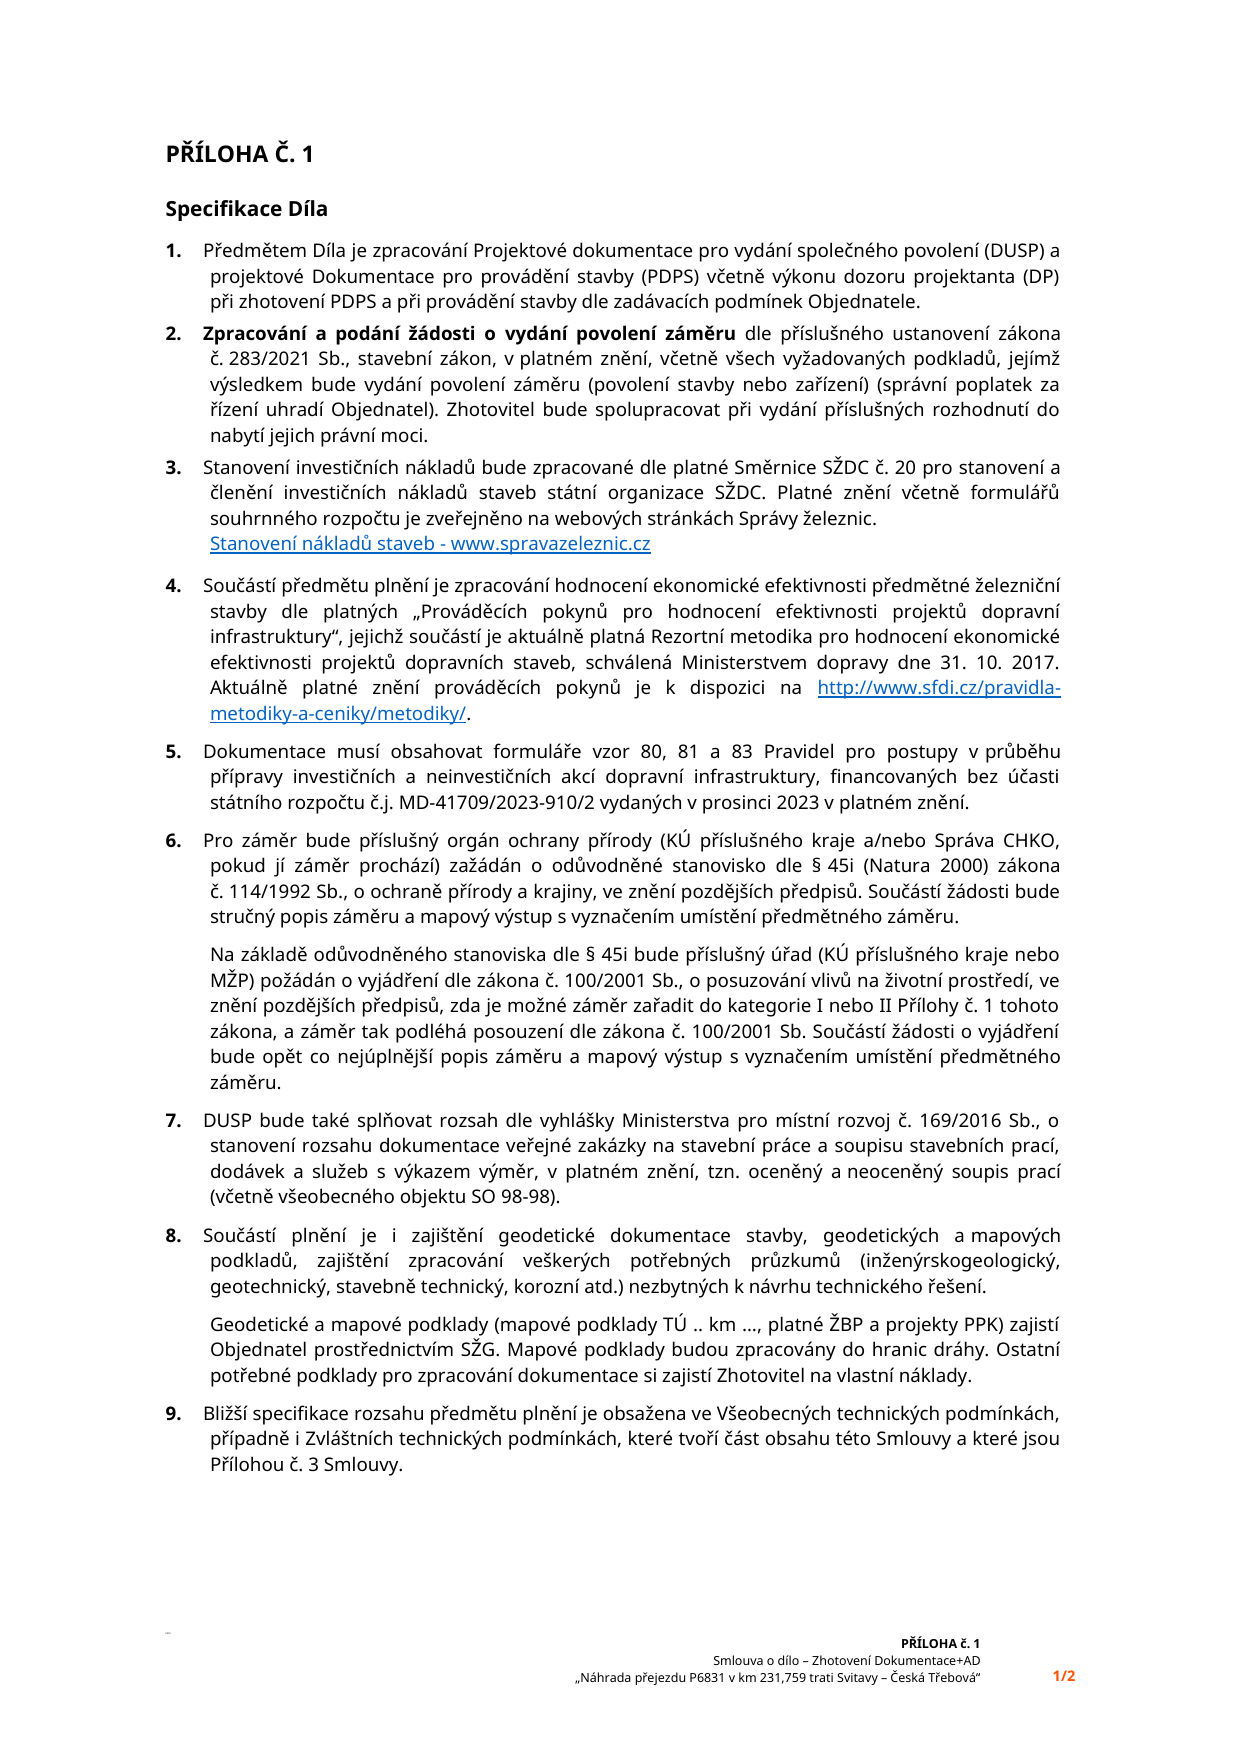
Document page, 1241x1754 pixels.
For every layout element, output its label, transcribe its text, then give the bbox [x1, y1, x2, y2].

list Dokumentace musí obsahovat formuláře vzor 80, 81 a 83 Pravidel pro postupy v průběhu přípravy investičních a neinvestičních akcí dopravní infrastruktury, financovaných bez účasti státního rozpočtu č.j. MD-41709/2023-910/2 vydaných v prosinci 2023 v platném znění. [165, 738, 1061, 814]
list DUSP bude také splňovat rozsah dle vyhlášky Ministerstva pro místní rozvoj č. 169/2016 Sb., o stanovení rozsahu dokumentace veřejné zakázky na stavební práce a soupisu stavebních prací, dodávek a služeb s výkazem výměr, v platném znění, tzn. oceněný a neoceněný soupis prací (včetně všeobecného objektu SO 98-98). [165, 1107, 1061, 1209]
list Součástí plnění je i zajištění geodetické dokumentace stavby, geodetických a mapových podkladů, zajištění zpracování veškerých potřebných průzkumů (inženýrskogeologický, geotechnický, stavebně technický, korozní atd.) nezbytných k návrhu technického řešení. [165, 1222, 1061, 1298]
list Pro záměr bude příslušný orgán ochrany přírody (KÚ příslušného kraje a/nebo Správa CHKO, pokud jí záměr prochází) zažádán o odůvodněné stanovisko dle § 45i (Natura 2000) zákona č. 114/1992 Sb., o ochraně přírody a krajiny, ve znění pozdějších předpisů. Součástí žádosti bude stručný popis záměru a mapový výstup s vyznačením umístění předmětného záměru. [165, 827, 1061, 929]
list Stanovení investičních nákladů bude zpracované dle platné Směrnice SŽDC č. 20 pro stanovení a členění investičních nákladů staveb státní organizace SŽDC. Platné znění včetně formulářů souhrnného rozpočtu je zveřejněno na webových stránkách Správy železnic. [165, 454, 1061, 531]
text Specifikace Díla [165, 194, 1075, 222]
text Geodetické a mapové podklady (mapové podklady TÚ .. km …, platné ŽBP a projekty PPK) zajistí Objednatel prostřednictvím SŽG. Mapové podklady budou zpracovány do hranic dráhy. Ostatní potřebné podklady pro zpracování dokumentace si zajistí Zhotovitel na vlastní náklady. [210, 1311, 1061, 1387]
list Bližší specifikace rozsahu předmětu plnění je obsažena ve Všeobecných technických podmínkách, případně i Zvláštních technických podmínkách, které tvoří část obsahu této Smlouvy a které jsou Přílohou č. 3 Smlouvy. [165, 1400, 1061, 1477]
list Součástí předmětu plnění je zpracování hodnocení ekonomické efektivnosti předmětné železniční stavby dle platných „Prováděcích pokynů pro hodnocení efektivnosti projektů dopravní infrastruktury“, jejichž součástí je aktuálně platná Rezortní metodika pro hodnocení ekonomické efektivnosti projektů dopravních staveb, schválená Ministerstvem dopravy dne 31. 10. 2017. Aktuálně platné znění prováděcích pokynů je k dispozici na http://www.sfdi.cz/pravidla-metodiky-a-ceniky/metodiky/. [165, 572, 1061, 726]
list Zpracování a podání žádosti o vydání povolení záměru dle příslušného ustanovení zákona č. 283/2021 Sb., stavební zákon, v platném znění, včetně všech vyžadovaných podkladů, jejímž výsledkem bude vydání povolení záměru (povolení stavby nebo zařízení) (správní poplatek za řízení uhradí Objednatel). Zhotovitel bude spolupracovat při vydání příslušných rozhodnutí do nabytí jejich právní moci. [165, 320, 1061, 448]
text Na základě odůvodněného stanoviska dle § 45i bude příslušný úřad (KÚ příslušného kraje nebo MŽP) požádán o vyjádření dle zákona č. 100/2001 Sb., o posuzování vlivů na životní prostředí, ve znění pozdějších předpisů, zda je možné záměr zařadit do kategorie I nebo II Přílohy č. 1 tohoto zákona, a záměr tak podléhá posouzení dle zákona č. 100/2001 Sb. Součástí žádosti o vyjádření bude opět co nejúplnější popis záměru a mapový výstup s vyznačením umístění předmětného záměru. [210, 942, 1061, 1095]
text Stanovení nákladů staveb - www.spravazeleznic.cz [165, 531, 1075, 556]
text Příloha č. 1 [165, 138, 1075, 170]
list Předmětem Díla je zpracování Projektové dokumentace pro vydání společného povolení (DUSP) a projektové Dokumentace pro provádění stavby (PDPS) včetně výkonu dozoru projektanta (DP) při zhotovení PDPS a při provádění stavby dle zadávacích podmínek Objednatele. [165, 237, 1061, 314]
